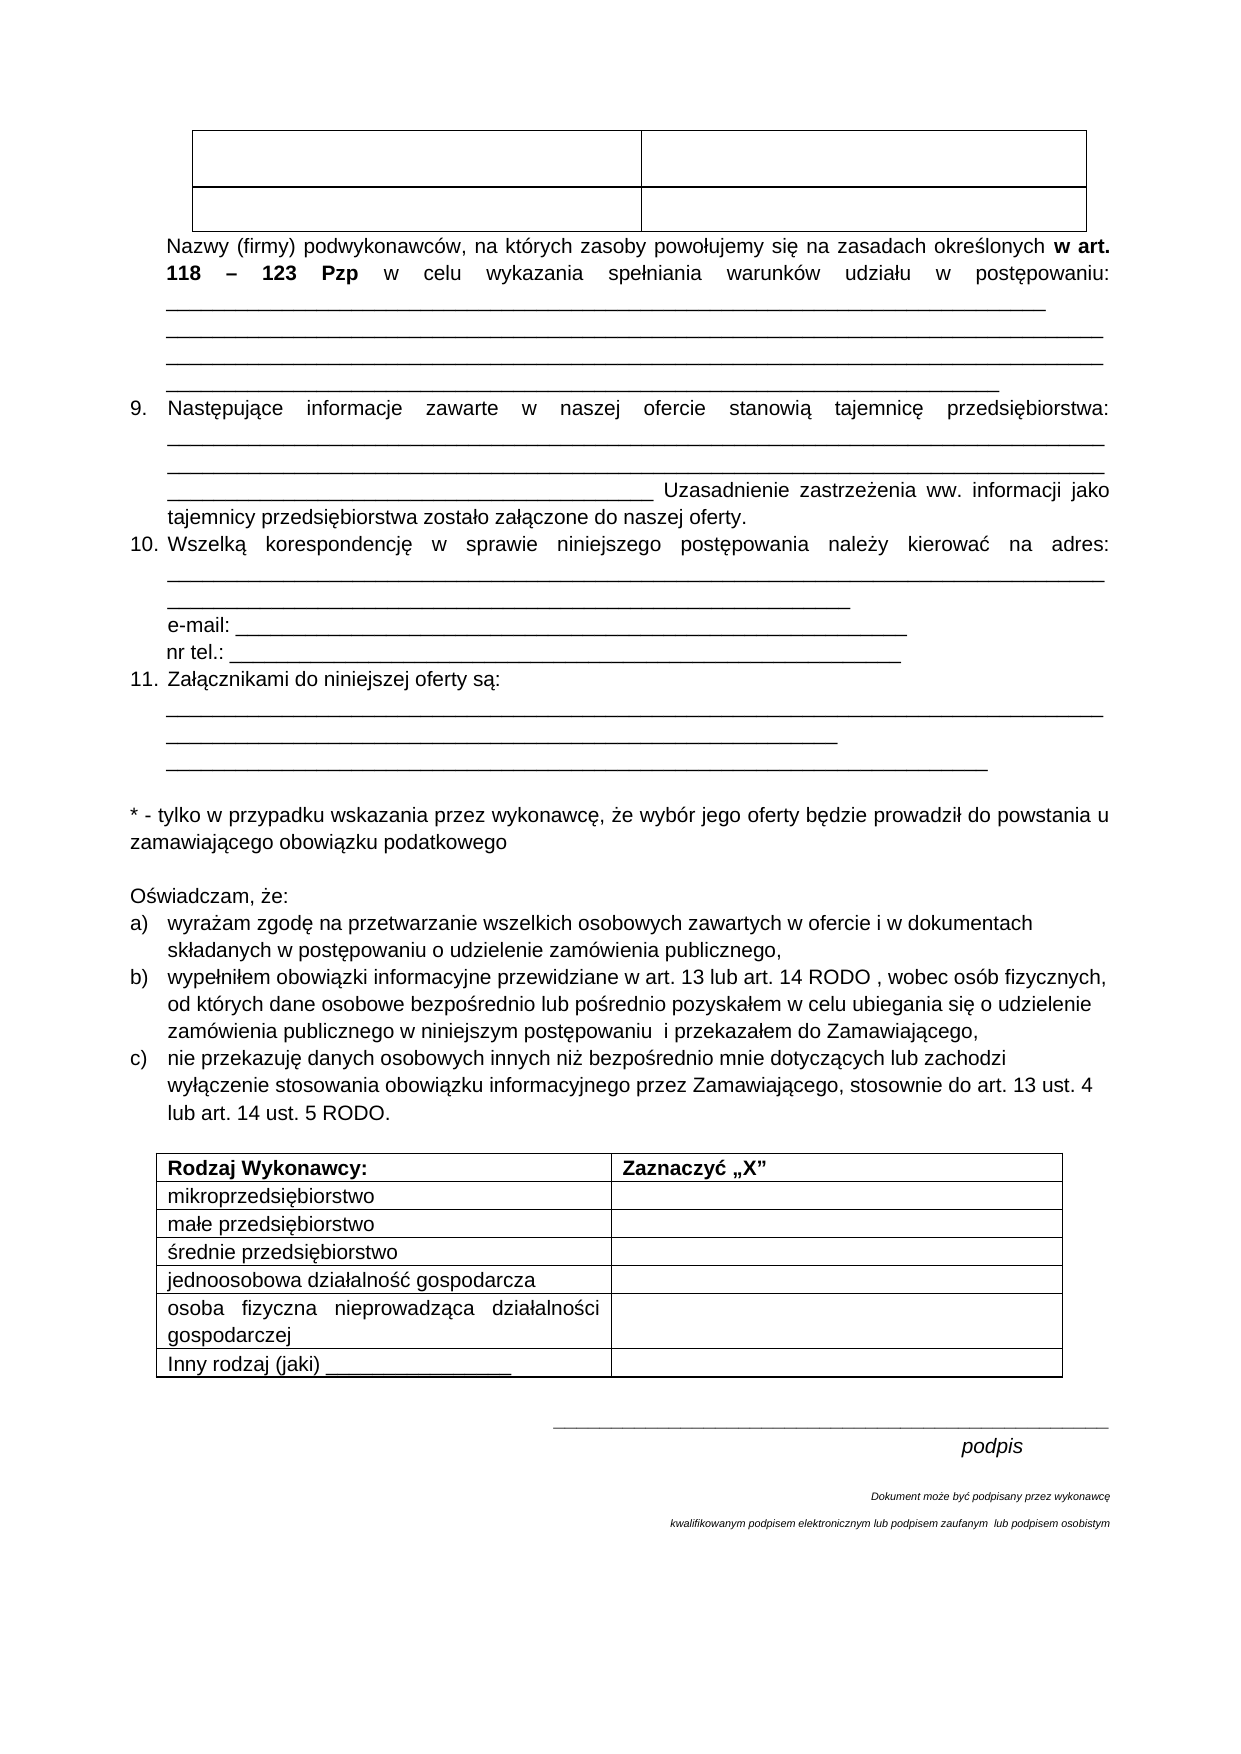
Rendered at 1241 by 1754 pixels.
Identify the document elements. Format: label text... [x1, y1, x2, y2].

text * - tylko w przypadku wskazania przez wykonawcę, że wybór jego oferty będzie prowadził do powstania u zamawiającego obowiązku podatkowego [130, 800, 1110, 854]
list wyrażam zgodę na przetwarzanie wszelkich osobowych zawartych w ofercie i w dokumentach składanych w postępowaniu o udzielenie zamówienia publicznego, [130, 909, 1110, 963]
table_cell mikroprzedsiębiorstwo [157, 1182, 611, 1209]
table_cell [612, 1294, 1062, 1348]
list wypełniłem obowiązki informacyjne przewidziane w art. 13 lub art. 14 RODO , wobec osób fizycznych, od których dane osobowe bezpośrednio lub pośrednio pozyskałem w celu ubiegania się o udzielenie zamówienia publicznego w niniejszym postępowaniu i przekazałem do Zamawiającego, [130, 963, 1110, 1044]
table_cell Inny rodzaj (jaki) ________________ [157, 1349, 611, 1376]
text ________________________________________________ [130, 1404, 1110, 1432]
table_cell [193, 131, 641, 186]
table_cell [612, 1349, 1062, 1376]
table_cell [193, 188, 641, 231]
list nie przekazuję danych osobowych innych niż bezpośrednio mnie dotyczących lub zachodzi wyłączenie stosowania obowiązku informacyjnego przez Zamawiającego, stosownie do art. 13 ust. 4 lub art. 14 ust. 5 RODO. [130, 1044, 1110, 1125]
list Załącznikami do niniejszej oferty są: [130, 665, 1110, 692]
table_cell [612, 1210, 1062, 1237]
table_header Rodzaj Wykonawcy: [157, 1154, 611, 1181]
text ___________________________________________________________________________________________________________________________________________ [166, 692, 1110, 746]
table_cell jednoosobowa działalność gospodarcza [157, 1266, 611, 1293]
table_cell małe przedsiębiorstwo [157, 1210, 611, 1237]
table_cell [612, 1266, 1062, 1293]
table_cell [612, 1238, 1062, 1265]
table_header Zaznaczyć „X” [612, 1154, 1062, 1181]
table_cell [642, 131, 1086, 186]
text Dokument może być podpisany przez wykonawcę kwalifikowanym podpisem elektronicznym lub podpisem zaufanym lub podpisem osobistym [130, 1486, 1110, 1540]
text podpis [130, 1432, 1110, 1459]
table_cell średnie przedsiębiorstwo [157, 1238, 611, 1265]
table_cell [642, 188, 1086, 231]
list Wszelką korespondencję w sprawie niniejszego postępowania należy kierować na adres: ____________________________________________________________________________________________________________________________________________ e-mail: __________________________________________________________ [130, 529, 1110, 638]
list Oświadczam, że: [130, 882, 1110, 909]
table_cell [612, 1182, 1062, 1209]
text nr tel.: __________________________________________________________ [92, 638, 1110, 665]
table_cell osoba fizyczna nieprowadząca działalności gospodarczej [157, 1294, 611, 1348]
text Nazwy (firmy) podwykonawców, na których zasoby powołujemy się na zasadach określonych w art. 118 – 123 Pzp w celu wykazania spełniania warunków udziału w postępowaniu: ____________________________________________________________________________ __________________________________________________________________________________________________________________________________________________________________________________________________________________________________________ [166, 232, 1110, 394]
list Następujące informacje zawarte w naszej ofercie stanowią tajemnicę przedsiębiorstwa: ____________________________________________________________________________________________________________________________________________________________________________________________________________ Uzasadnienie zastrzeżenia ww. informacji jako tajemnicy przedsiębiorstwa zostało załączone do naszej oferty. [130, 394, 1110, 529]
text _______________________________________________________________________ [166, 746, 1110, 773]
